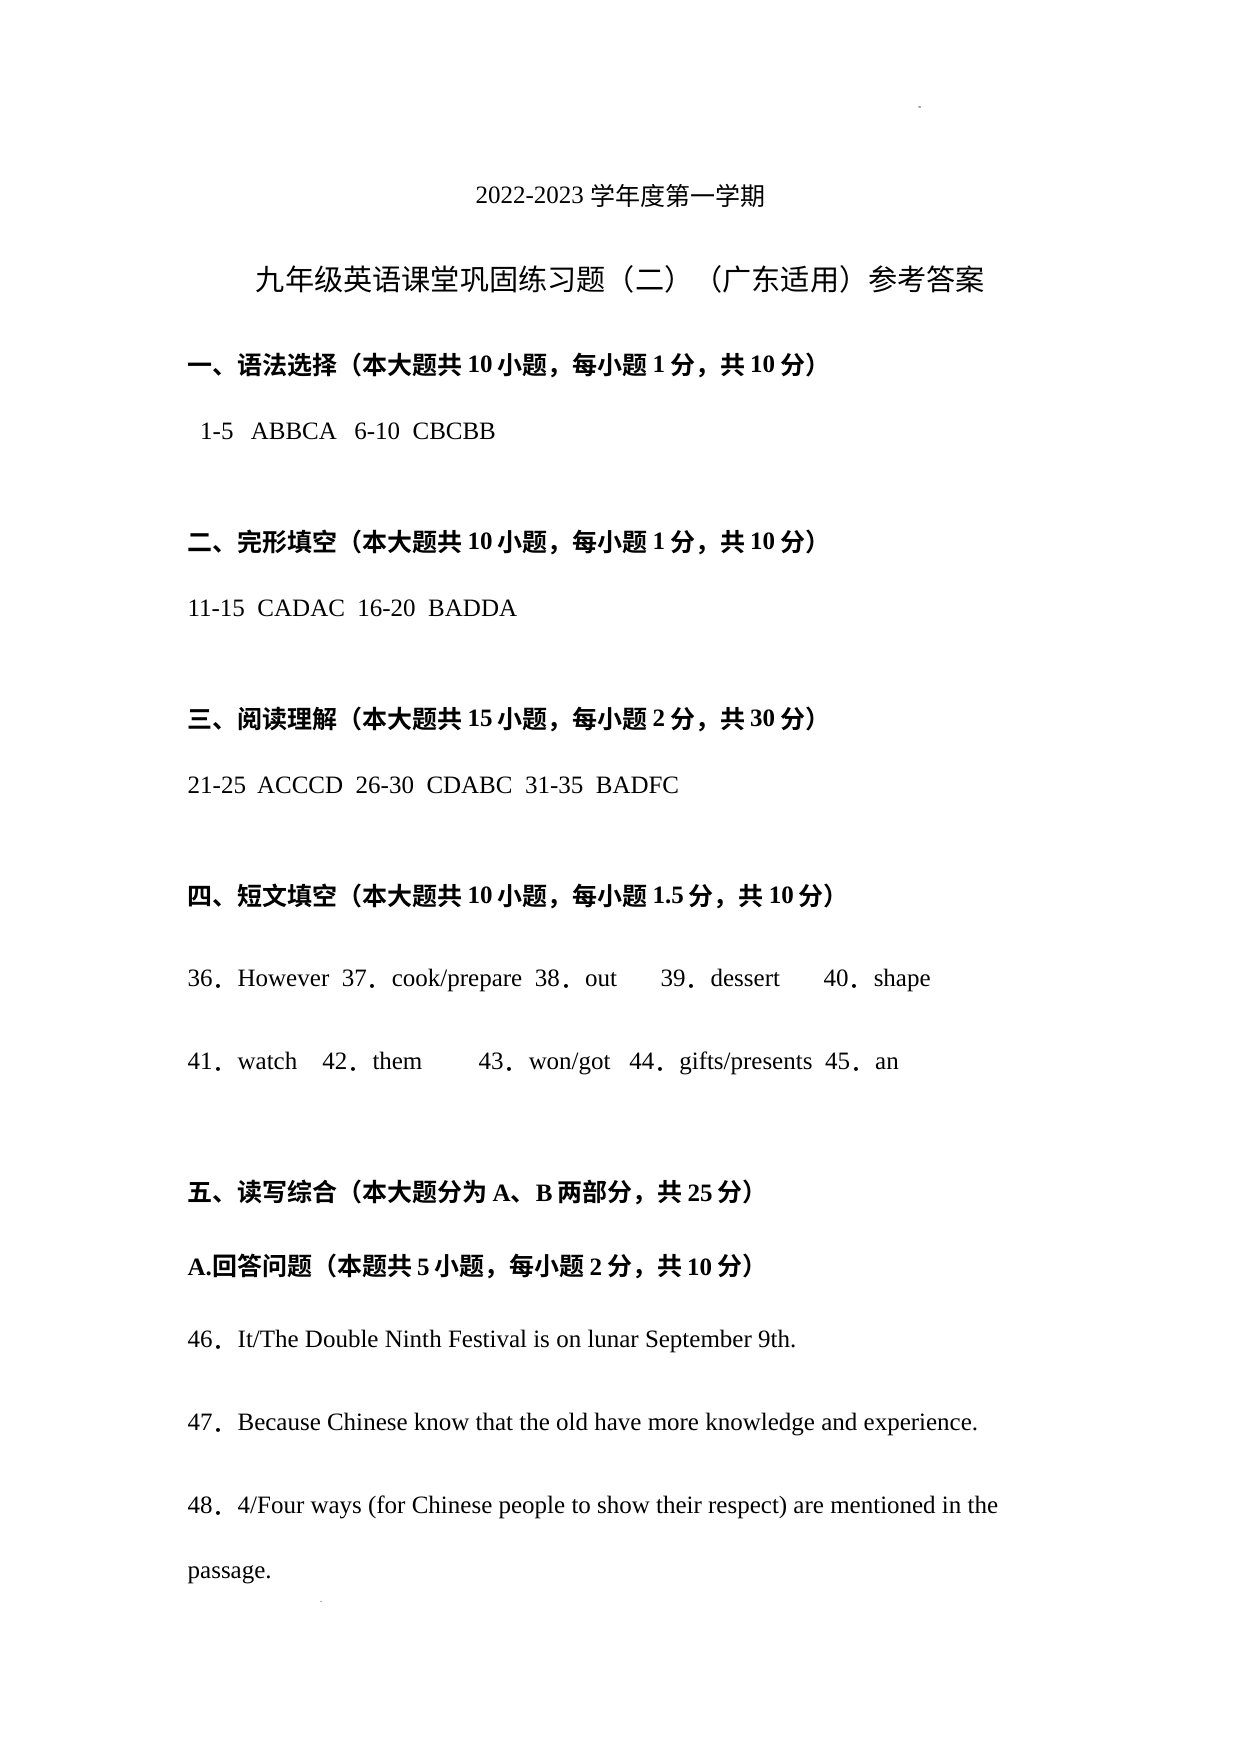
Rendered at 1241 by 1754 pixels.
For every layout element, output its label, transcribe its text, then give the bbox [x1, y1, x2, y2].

text 一、语法选择（本大题共10小题，每小题1分，共10分） [187, 331, 1053, 396]
text 48．4/Four ways (for Chinese people to show their respect) are mentioned in the passage. [187, 1472, 1053, 1586]
text 36．However 37．cook/prepare 38．out 39．dessert 40．shape [187, 945, 1053, 1010]
text A.回答问题（本题共5小题，每小题2分，共10分） [187, 1232, 1053, 1297]
text 2022-2023 学年度第一学期 [187, 162, 1053, 227]
text 46．It/The Double Ninth Festival is on lunar September 9th. [187, 1306, 1053, 1371]
text 五、读写综合（本大题分为A、B两部分，共25分） [187, 1158, 1053, 1223]
text 二、完形填空（本大题共10小题，每小题1分，共10分） [187, 508, 1053, 573]
text 11-15 CADAC 16-20 BADDA [187, 591, 1053, 624]
text 47．Because Chinese know that the old have more knowledge and experience. [187, 1389, 1053, 1454]
text 三、阅读理解（本大题共15小题，每小题2分，共30分） [187, 685, 1053, 750]
text 九年级英语课堂巩固练习题（二）（广东适用）参考答案 [187, 245, 1053, 310]
text 41．watch 42．them 43．won/got 44．gifts/presents 45．an [187, 1028, 1053, 1093]
text 21-25 ACCCD 26-30 CDABC 31-35 BADFC [187, 768, 1053, 801]
text 四、短文填空（本大题共10小题，每小题1.5分，共10分） [187, 862, 1053, 927]
text 1-5 ABBCA 6-10 CBCBB [187, 414, 1053, 447]
